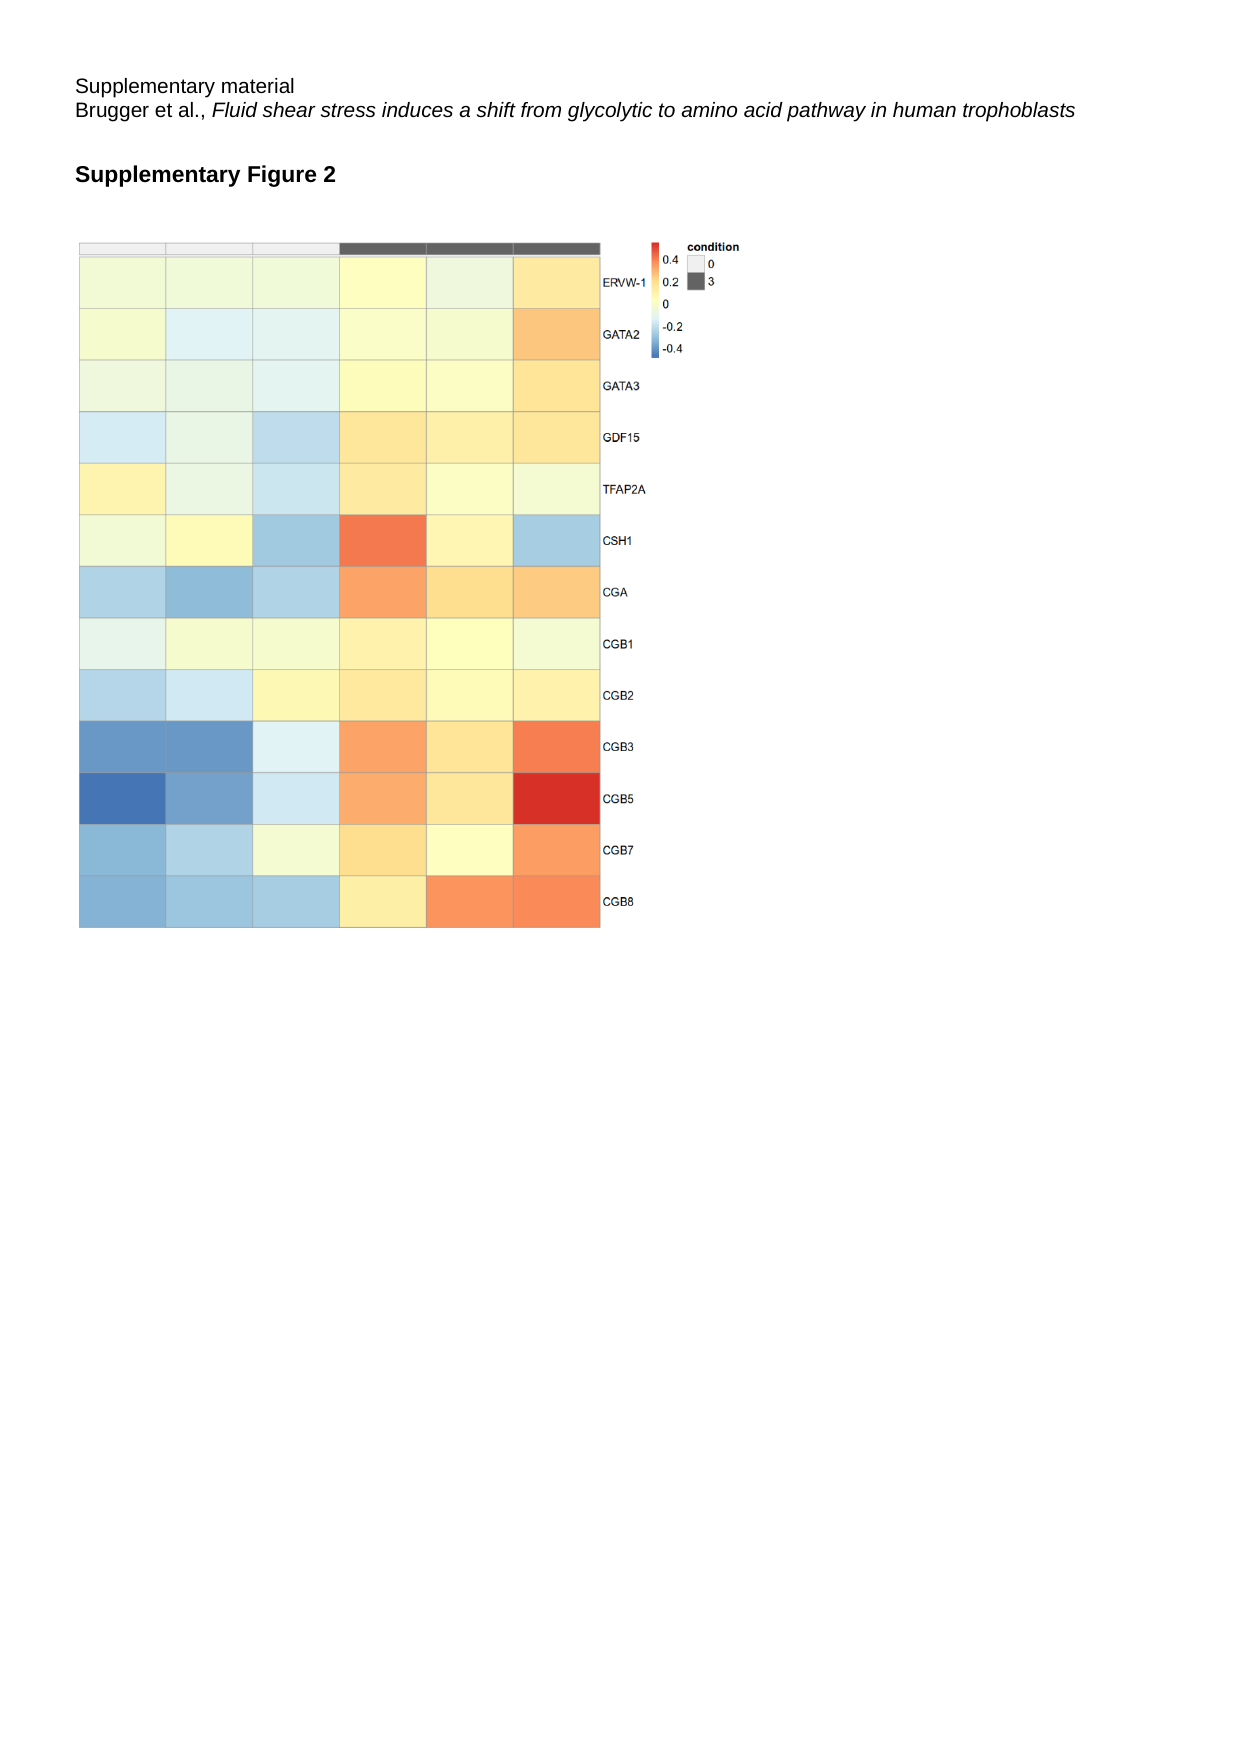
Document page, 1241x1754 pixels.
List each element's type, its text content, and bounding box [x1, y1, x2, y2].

picture [75, 238, 751, 931]
text Supplementary Figure 2 [75, 161, 1165, 187]
